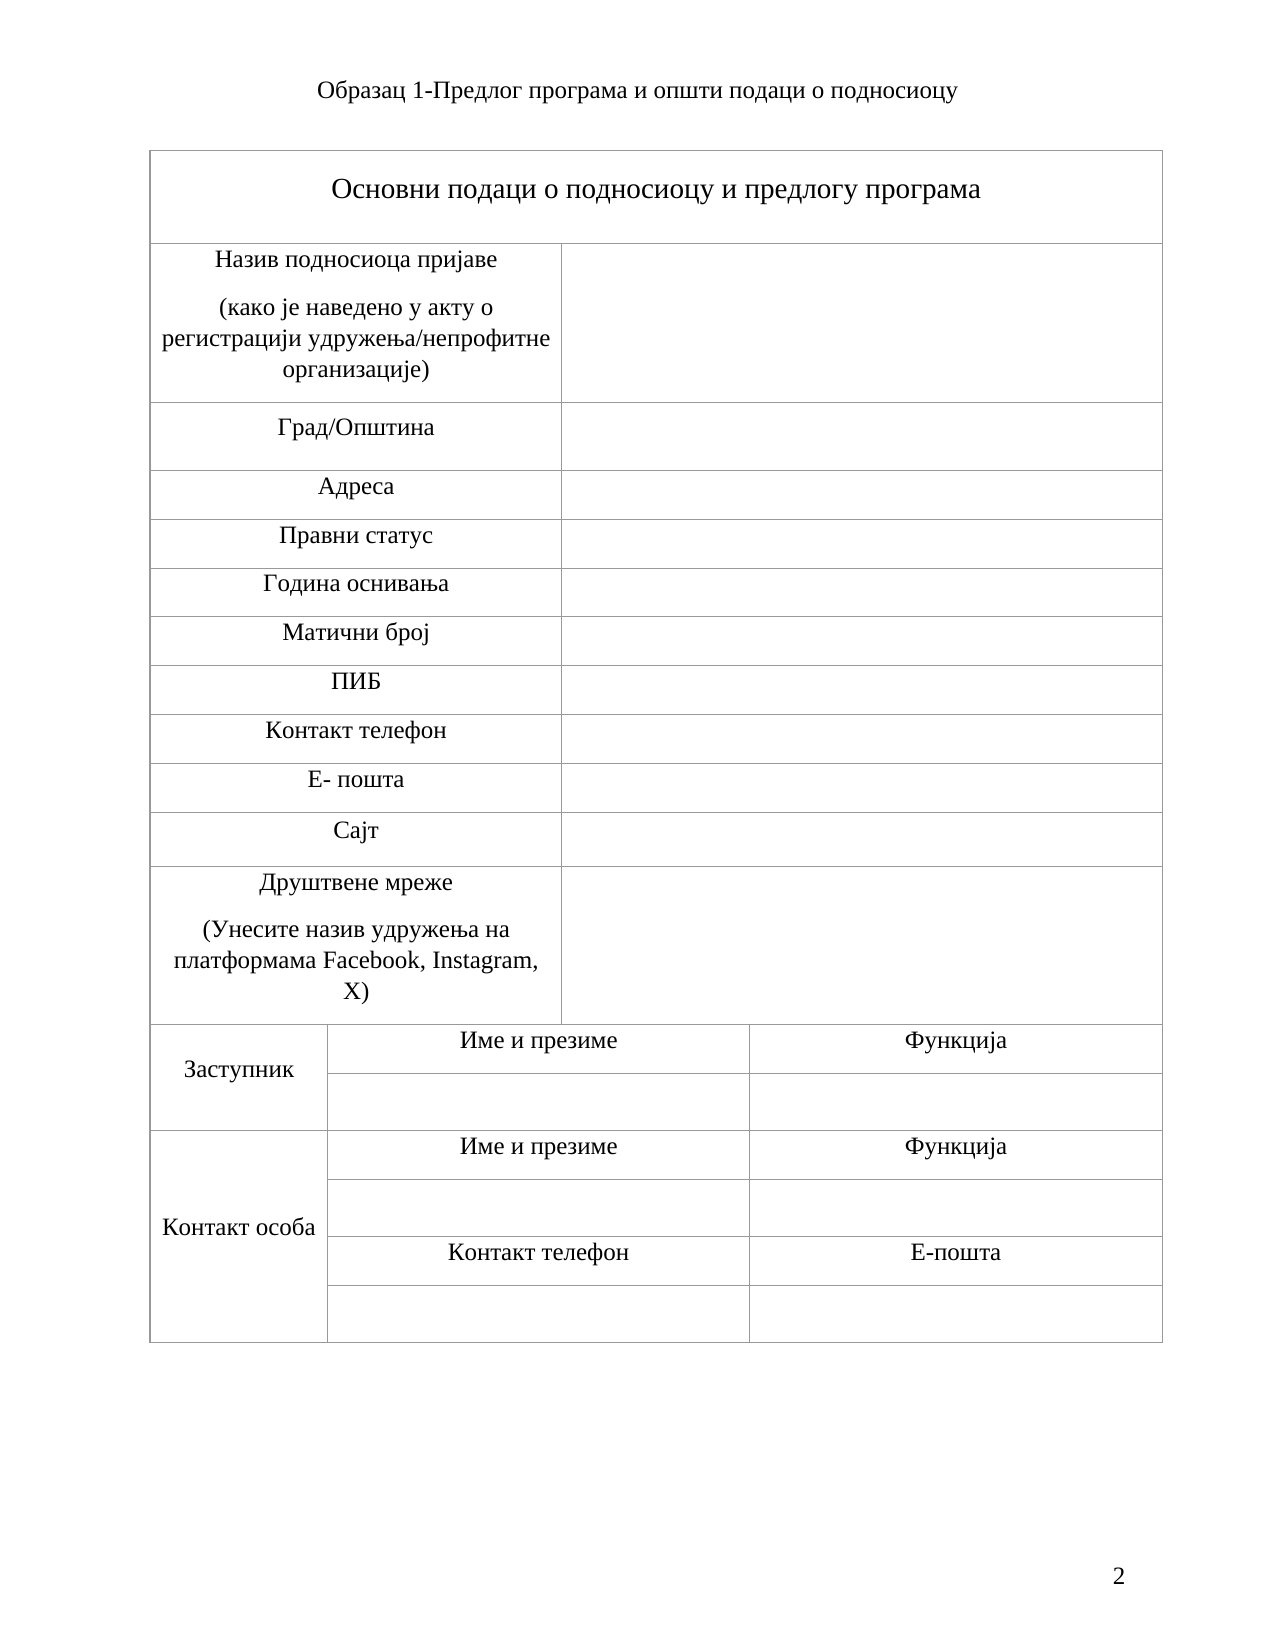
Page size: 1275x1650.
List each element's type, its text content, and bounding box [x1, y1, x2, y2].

table_cell Функција [750, 1025, 1162, 1073]
table_cell [328, 1074, 749, 1130]
table_cell Година оснивања [151, 569, 561, 616]
table_cell Име и презиме [328, 1131, 749, 1179]
table_cell [562, 403, 1162, 470]
table_cell [750, 1180, 1162, 1236]
table_cell Саjт [151, 813, 561, 866]
table_cell Правни статус [151, 520, 561, 567]
table_cell Име и презиме [328, 1025, 749, 1073]
table_cell Е- пошта [151, 764, 561, 812]
table_header Основни подаци о подносиоцу и предлогу програма [151, 151, 1162, 243]
table_cell [562, 813, 1162, 866]
table_cell Контакт телефон [151, 715, 561, 763]
table_cell [562, 520, 1162, 567]
table_cell Е-пошта [750, 1237, 1162, 1284]
table_cell Заступник [151, 1025, 327, 1130]
table_cell Назив подносиоца пријаве (како је наведено у акту о регистрацији удружења/непрофитне организације) [151, 244, 561, 402]
table_cell [562, 569, 1162, 616]
table_cell [562, 867, 1162, 1024]
table_cell Контакт особа [151, 1131, 327, 1342]
table_cell [750, 1074, 1162, 1130]
table_cell [328, 1180, 749, 1236]
table_cell [562, 715, 1162, 763]
table_cell [562, 244, 1162, 402]
table_cell [562, 764, 1162, 812]
table_cell [328, 1286, 749, 1342]
table_cell Функција [750, 1131, 1162, 1179]
table_cell Град/Општина [151, 403, 561, 470]
table_cell [562, 617, 1162, 665]
table_cell Друштвене мреже (Унесите назив удружења на платформама Facebook, Instagram, X) [151, 867, 561, 1024]
table_cell ПИБ [151, 666, 561, 714]
table_cell Контакт телефон [328, 1237, 749, 1284]
table_cell Матични број [151, 617, 561, 665]
table_cell [562, 471, 1162, 519]
table_cell Адреса [151, 471, 561, 519]
table_cell [750, 1286, 1162, 1342]
table_cell [562, 666, 1162, 714]
